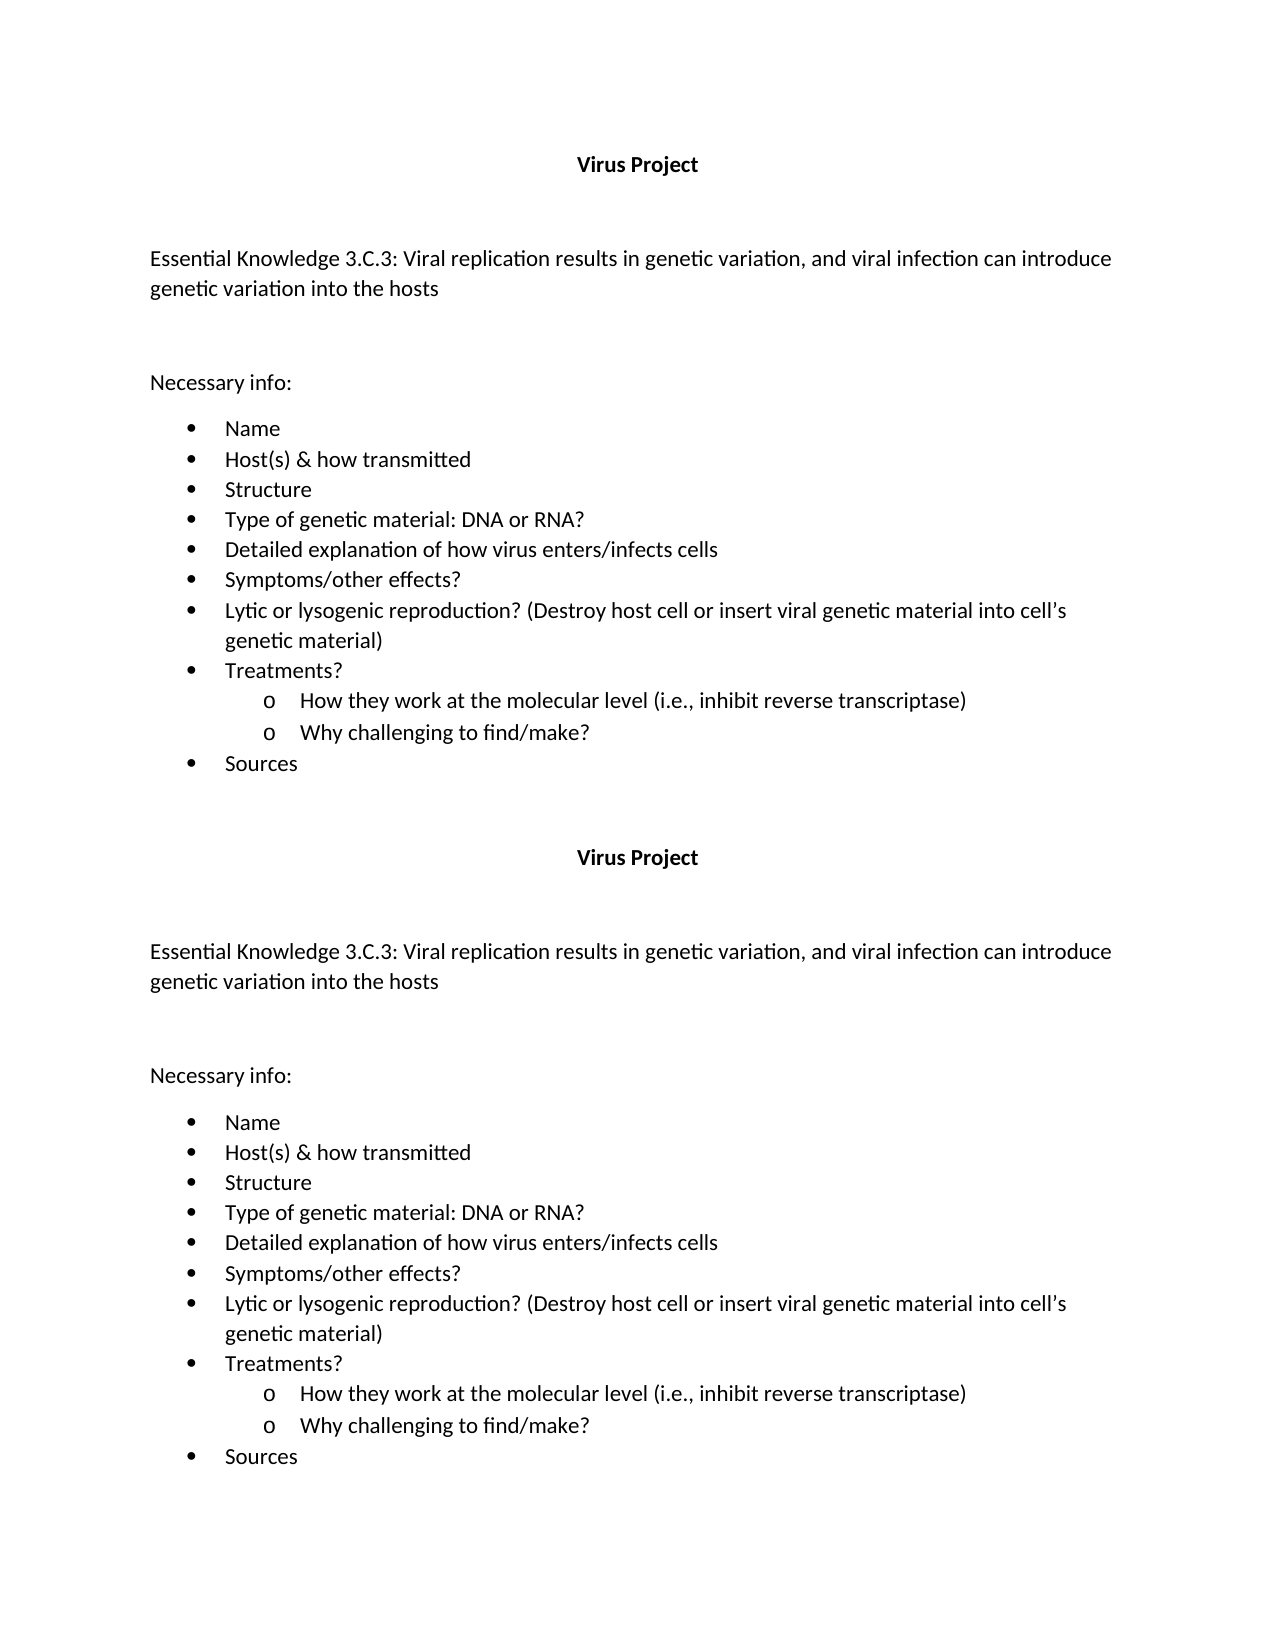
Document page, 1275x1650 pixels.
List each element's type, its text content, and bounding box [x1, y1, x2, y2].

list Treatments? [187, 656, 1125, 684]
list Detailed explanation of how virus enters/infects cells [187, 535, 1125, 563]
text Virus Project [150, 843, 1125, 871]
list Name [187, 414, 1125, 443]
list Type of genetic material: DNA or RNA? [187, 505, 1125, 533]
list Symptoms/other effects? [187, 1259, 1125, 1287]
list Sources [187, 1442, 1125, 1471]
list Lytic or lysogenic reproduction? (Destroy host cell or insert viral genetic material into cell’s genetic material) [187, 596, 1125, 654]
list Symptoms/other effects? [187, 566, 1125, 594]
list How they work at the molecular level (i.e., inhibit reverse transcriptase) [262, 1379, 1125, 1409]
list How they work at the molecular level (i.e., inhibit reverse transcriptase) [262, 686, 1125, 716]
list Host(s) & how transmitted [187, 1138, 1125, 1166]
list Why challenging to find/make? [262, 718, 1125, 747]
list Why challenging to find/make? [262, 1411, 1125, 1440]
list Host(s) & how transmitted [187, 445, 1125, 473]
list Structure [187, 1168, 1125, 1196]
list Type of genetic material: DNA or RNA? [187, 1198, 1125, 1226]
list Structure [187, 475, 1125, 503]
list Name [187, 1108, 1125, 1136]
list Treatments? [187, 1349, 1125, 1377]
text Virus Project [150, 150, 1125, 178]
text Necessary info: [150, 368, 1125, 396]
text Essential Knowledge 3.C.3: Viral replication results in genetic variation, and viral infection can introduce genetic variation into the hosts [150, 937, 1125, 995]
text Necessary info: [150, 1061, 1125, 1089]
list Lytic or lysogenic reproduction? (Destroy host cell or insert viral genetic material into cell’s genetic material) [187, 1289, 1125, 1347]
list Sources [187, 749, 1125, 777]
list Detailed explanation of how virus enters/infects cells [187, 1228, 1125, 1257]
text Essential Knowledge 3.C.3: Viral replication results in genetic variation, and viral infection can introduce genetic variation into the hosts [150, 244, 1125, 302]
